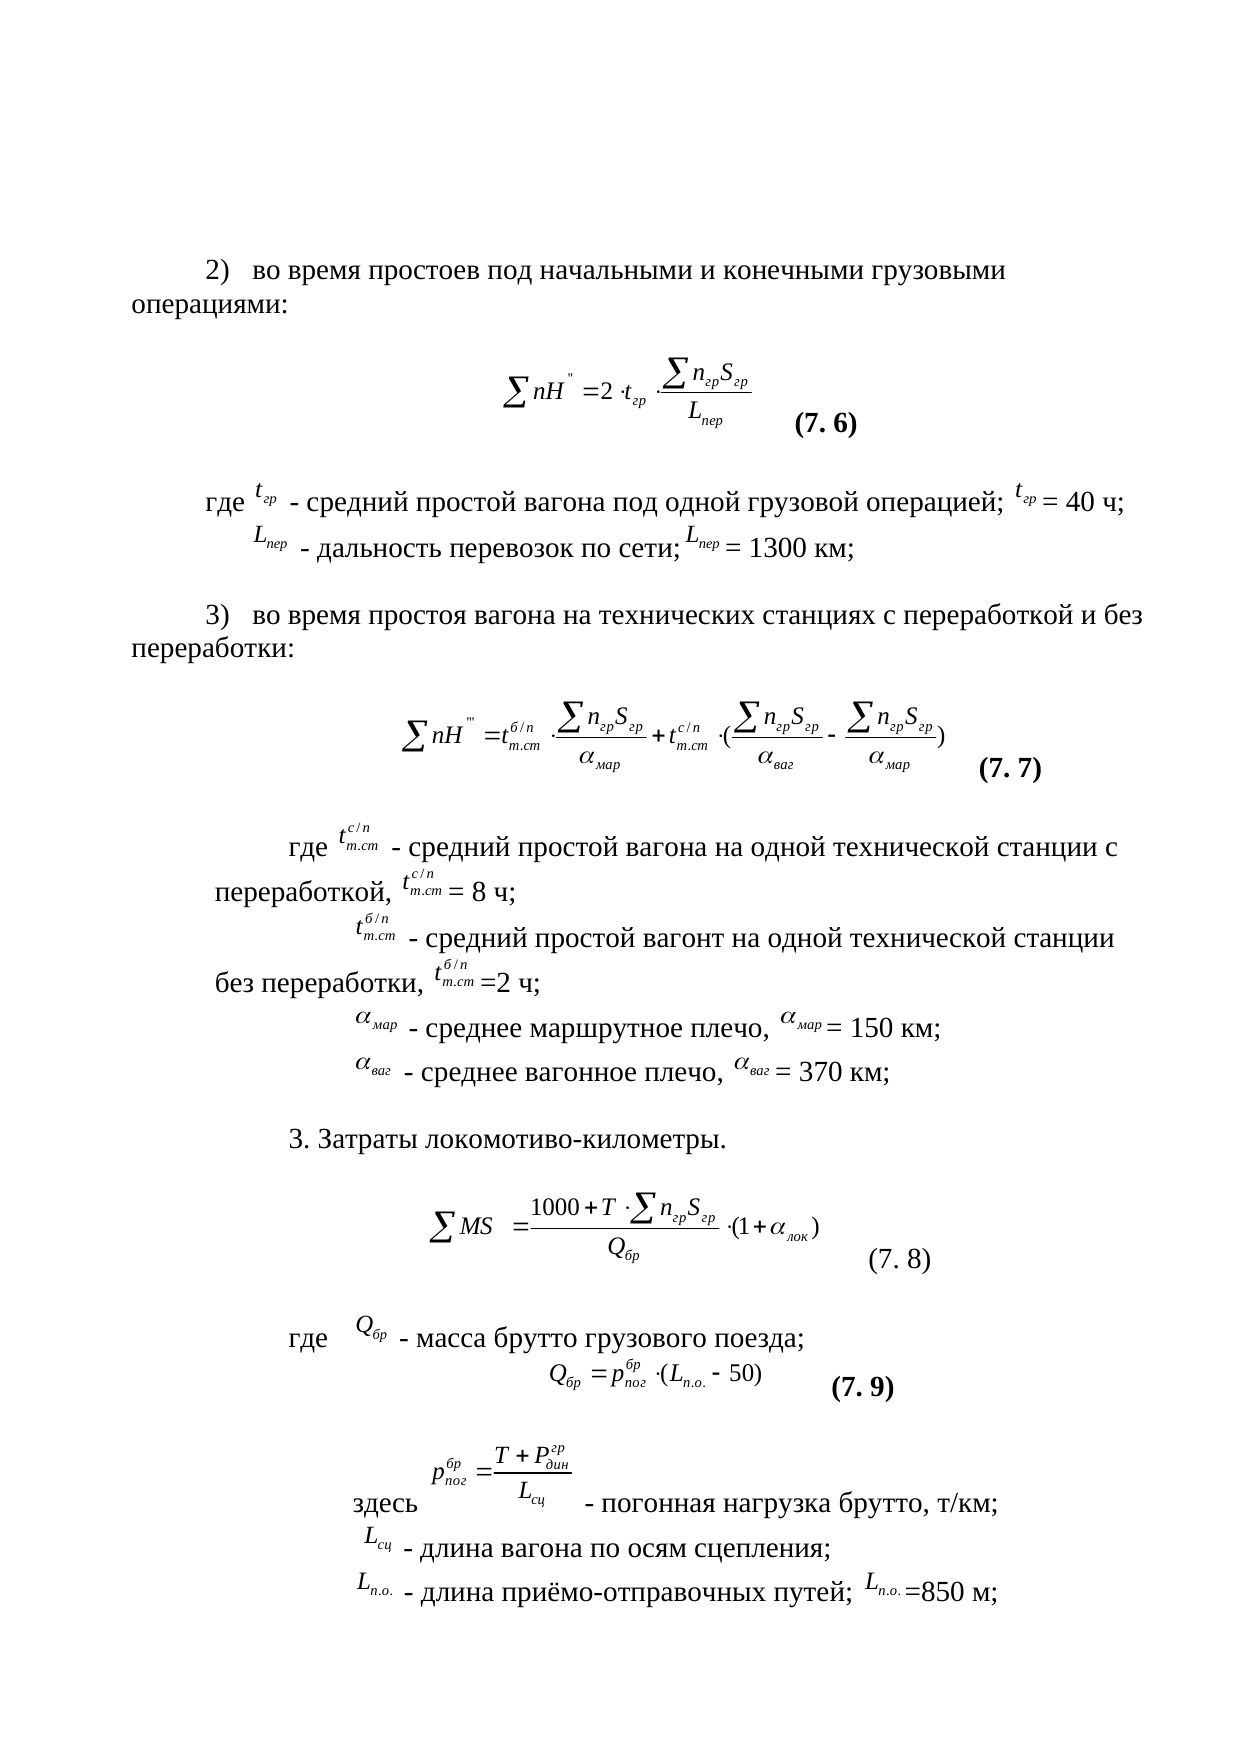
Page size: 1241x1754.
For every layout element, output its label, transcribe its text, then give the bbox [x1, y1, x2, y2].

text 3. Затраты локомотиво-километры. [214, 1122, 1152, 1155]
text (7. 6) [131, 353, 1152, 439]
text где - средний простой вагона под одной грузовой операцией; = 40 ч; [131, 472, 1152, 518]
text (7. 9) [214, 1354, 1152, 1402]
text где - масса брутто грузового поезда; [214, 1308, 1152, 1354]
text - средний простой вагонт на одной технической станции без переработки, =2 ч; [214, 908, 1152, 999]
list во время простоя вагона на технических станциях с переработкой и без переработки: [131, 597, 1152, 664]
text здесь - погонная нагрузка брутто, т/км; [214, 1436, 1152, 1519]
text - среднее маршрутное плечо, = 150 км; [214, 999, 1152, 1044]
text (7. 8) [131, 1189, 1152, 1275]
text - длина вагона по осям сцепления; [214, 1519, 1152, 1564]
text - среднее вагонное плечо, = 370 км; [214, 1044, 1152, 1088]
text - дальность перевозок по сети;= 1300 км; [131, 518, 1152, 563]
list во время простоев под начальными и конечными грузовыми операциями: [131, 252, 1152, 319]
text (7. 7) [214, 697, 1152, 783]
text - длина приёмо-отправочных путей; =850 м; [214, 1564, 1152, 1608]
text где - средний простой вагона на одной технической станции с переработкой, = 8 ч; [214, 817, 1152, 908]
